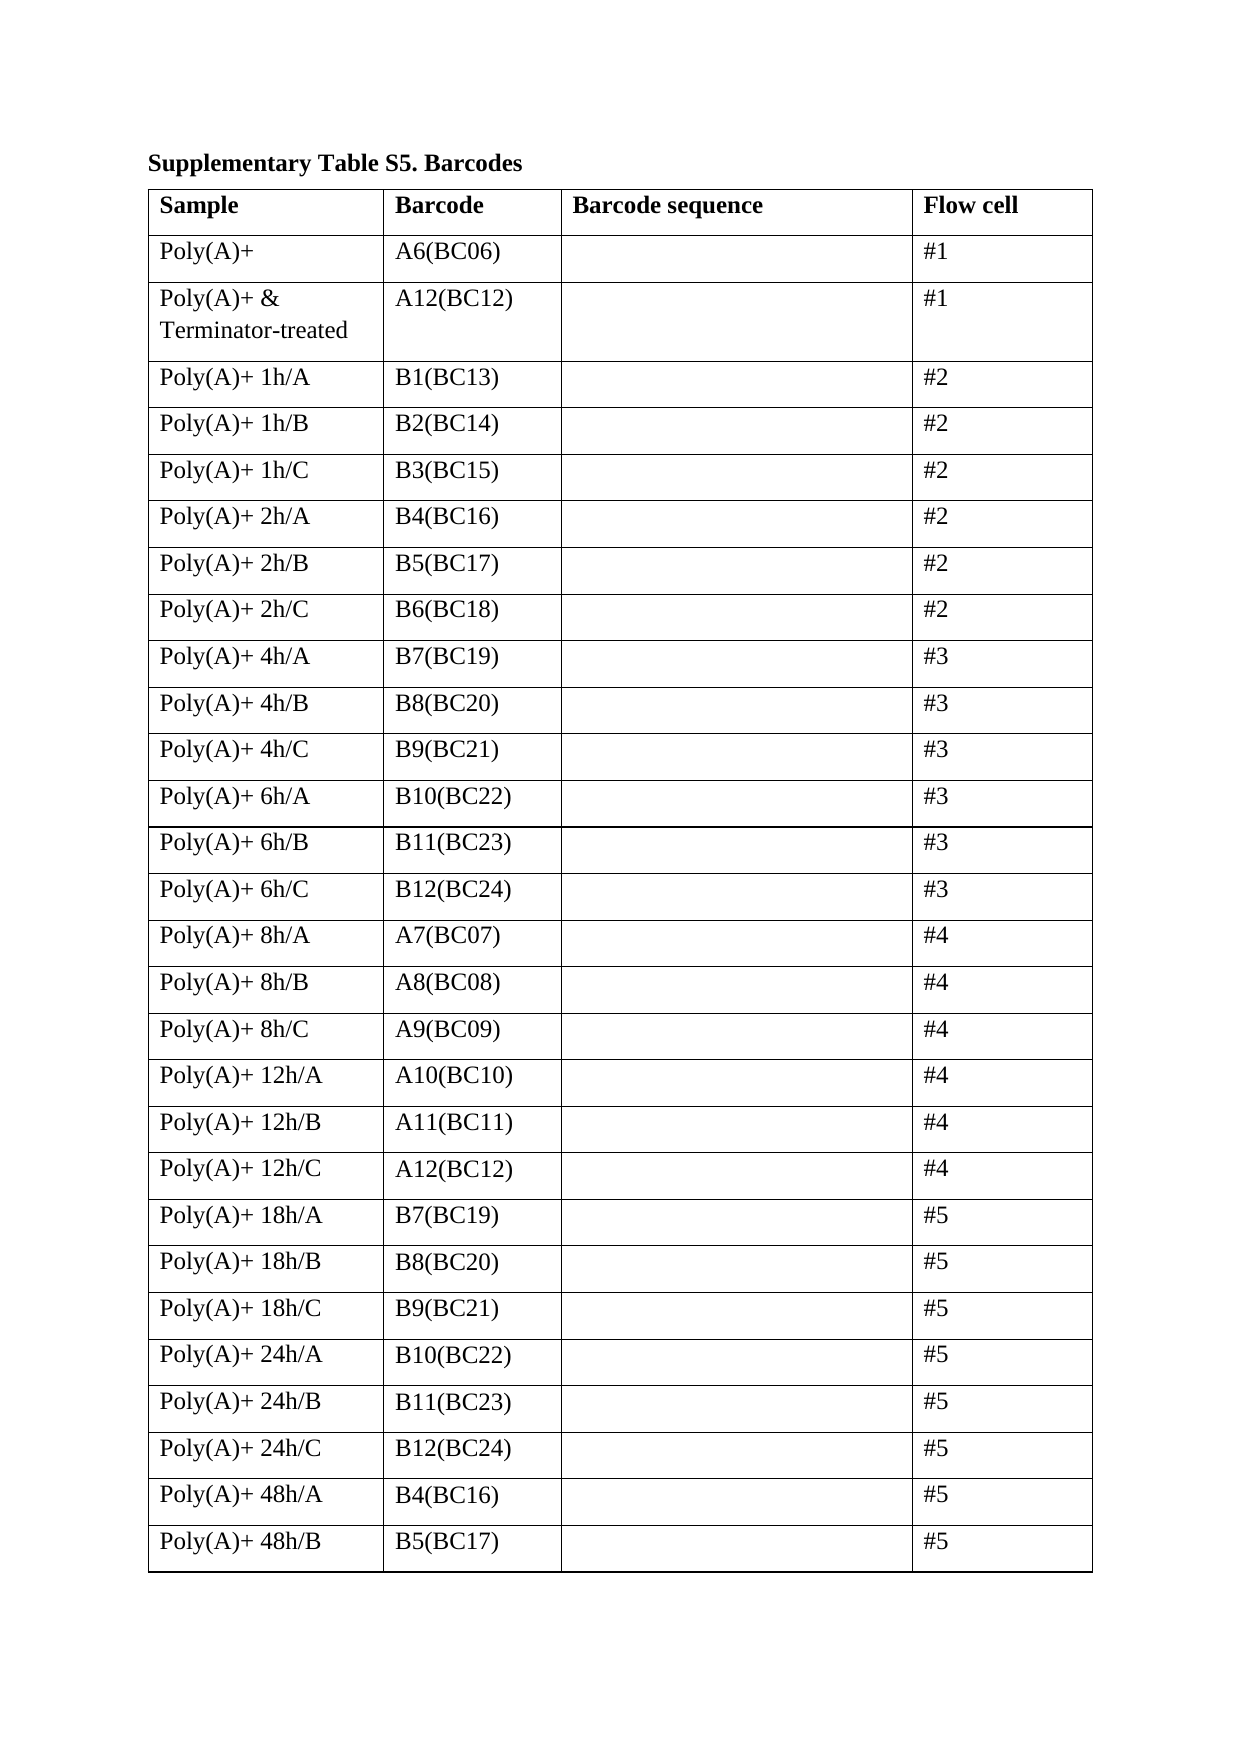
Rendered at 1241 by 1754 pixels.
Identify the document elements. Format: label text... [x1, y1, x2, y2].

table_cell B7(BC19) [384, 641, 561, 687]
table_cell [562, 236, 912, 282]
table_cell B9(BC21) [384, 734, 561, 780]
table_cell #2 [913, 362, 1092, 407]
table_cell #5 [913, 1526, 1092, 1571]
table_cell #2 [913, 501, 1092, 547]
table_cell Poly(A)+ 12h/B [149, 1107, 383, 1152]
table_header Sample [149, 190, 383, 235]
table_cell B11(BC23) [384, 1386, 561, 1432]
table_cell B9(BC21) [384, 1293, 561, 1338]
table_cell A8(BC08) [384, 967, 561, 1013]
table_cell #1 [913, 283, 1092, 361]
table_cell B12(BC24) [384, 874, 561, 919]
table_cell Poly(A)+ 1h/C [149, 455, 383, 500]
table_cell [562, 1386, 912, 1432]
table_cell #5 [913, 1386, 1092, 1432]
table_cell B10(BC22) [384, 1340, 561, 1385]
table_cell Poly(A)+ 6h/A [149, 781, 383, 826]
table_cell Poly(A)+ 18h/C [149, 1293, 383, 1338]
table_cell Poly(A)+ 6h/C [149, 874, 383, 919]
table_cell #3 [913, 734, 1092, 780]
table_cell B6(BC18) [384, 595, 561, 640]
table_cell #4 [913, 1014, 1092, 1059]
table_cell [562, 548, 912, 593]
table_cell [562, 501, 912, 547]
table_cell #5 [913, 1433, 1092, 1478]
table_cell #5 [913, 1293, 1092, 1338]
table_cell B5(BC17) [384, 548, 561, 593]
table_cell B4(BC16) [384, 1479, 561, 1525]
table_cell #2 [913, 595, 1092, 640]
table_cell [562, 641, 912, 687]
table_cell B12(BC24) [384, 1433, 561, 1478]
table_cell Poly(A)+ 12h/C [149, 1153, 383, 1199]
table_cell [562, 455, 912, 500]
table_cell Poly(A)+ 4h/A [149, 641, 383, 687]
table_cell #3 [913, 688, 1092, 733]
table_cell B5(BC17) [384, 1526, 561, 1571]
table_cell B8(BC20) [384, 688, 561, 733]
table_cell Poly(A)+ 2h/C [149, 595, 383, 640]
table_cell Poly(A)+ 24h/B [149, 1386, 383, 1432]
table_cell A10(BC10) [384, 1060, 561, 1106]
table_header Barcode sequence [562, 190, 912, 235]
table_cell #4 [913, 1153, 1092, 1199]
table_cell #4 [913, 921, 1092, 966]
table_cell Poly(A)+ 4h/B [149, 688, 383, 733]
table_cell #5 [913, 1340, 1092, 1385]
table_cell Poly(A)+ 8h/C [149, 1014, 383, 1059]
table_cell #2 [913, 408, 1092, 454]
table_cell [562, 1060, 912, 1106]
table_cell [562, 1433, 912, 1478]
table_cell Poly(A)+ 8h/A [149, 921, 383, 966]
table_cell #4 [913, 1060, 1092, 1106]
table_header Flow cell [913, 190, 1092, 235]
table_cell Poly(A)+ 18h/B [149, 1246, 383, 1292]
table_cell Poly(A)+ 24h/A [149, 1340, 383, 1385]
table_cell [562, 362, 912, 407]
table_cell A11(BC11) [384, 1107, 561, 1152]
table_cell B10(BC22) [384, 781, 561, 826]
text Supplementary Table S5. Barcodes [148, 148, 1093, 176]
table_cell [562, 828, 912, 873]
table_cell [562, 1014, 912, 1059]
table_cell B1(BC13) [384, 362, 561, 407]
table_cell Poly(A)+ 1h/B [149, 408, 383, 454]
table_cell B8(BC20) [384, 1246, 561, 1292]
table_cell Poly(A)+ 18h/A [149, 1200, 383, 1245]
table_cell [562, 967, 912, 1013]
table_cell B11(BC23) [384, 828, 561, 873]
table_header Barcode [384, 190, 561, 235]
table_cell #2 [913, 548, 1092, 593]
table_cell [562, 1526, 912, 1571]
table_cell A12(BC12) [384, 283, 561, 361]
table_cell #2 [913, 455, 1092, 500]
table_cell Poly(A)+ 4h/C [149, 734, 383, 780]
table_cell Poly(A)+ 6h/B [149, 828, 383, 873]
table_cell Poly(A)+ 48h/B [149, 1526, 383, 1571]
table_cell Poly(A)+ 2h/B [149, 548, 383, 593]
table_cell Poly(A)+ [149, 236, 383, 282]
table_cell #4 [913, 1107, 1092, 1152]
table_cell [562, 595, 912, 640]
table_cell Poly(A)+ 8h/B [149, 967, 383, 1013]
table_cell [562, 1200, 912, 1245]
table_cell [562, 874, 912, 919]
table_cell Poly(A)+ 48h/A [149, 1479, 383, 1525]
table_cell B3(BC15) [384, 455, 561, 500]
table_cell #4 [913, 967, 1092, 1013]
table_cell [562, 1293, 912, 1338]
table_cell #3 [913, 641, 1092, 687]
table_cell [562, 734, 912, 780]
table_cell Poly(A)+ 12h/A [149, 1060, 383, 1106]
table_cell #1 [913, 236, 1092, 282]
table_cell [562, 1340, 912, 1385]
table_cell Poly(A)+ 24h/C [149, 1433, 383, 1478]
table_cell [562, 1153, 912, 1199]
table_cell B2(BC14) [384, 408, 561, 454]
table_cell #3 [913, 781, 1092, 826]
table_cell Poly(A)+ 1h/A [149, 362, 383, 407]
table_cell [562, 781, 912, 826]
table_cell Poly(A)+ & Terminator-treated [149, 283, 383, 361]
table_cell B4(BC16) [384, 501, 561, 547]
table_cell A12(BC12) [384, 1153, 561, 1199]
table_cell A7(BC07) [384, 921, 561, 966]
table_cell [562, 921, 912, 966]
table_cell [562, 1479, 912, 1525]
table_cell A6(BC06) [384, 236, 561, 282]
table_cell #3 [913, 828, 1092, 873]
table_cell [562, 408, 912, 454]
table_cell #5 [913, 1200, 1092, 1245]
table_cell #3 [913, 874, 1092, 919]
table_cell #5 [913, 1246, 1092, 1292]
table_cell [562, 1107, 912, 1152]
table_cell [562, 283, 912, 361]
table_cell B7(BC19) [384, 1200, 561, 1245]
table_cell Poly(A)+ 2h/A [149, 501, 383, 547]
table_cell A9(BC09) [384, 1014, 561, 1059]
table_cell [562, 688, 912, 733]
table_cell [562, 1246, 912, 1292]
table_cell #5 [913, 1479, 1092, 1525]
